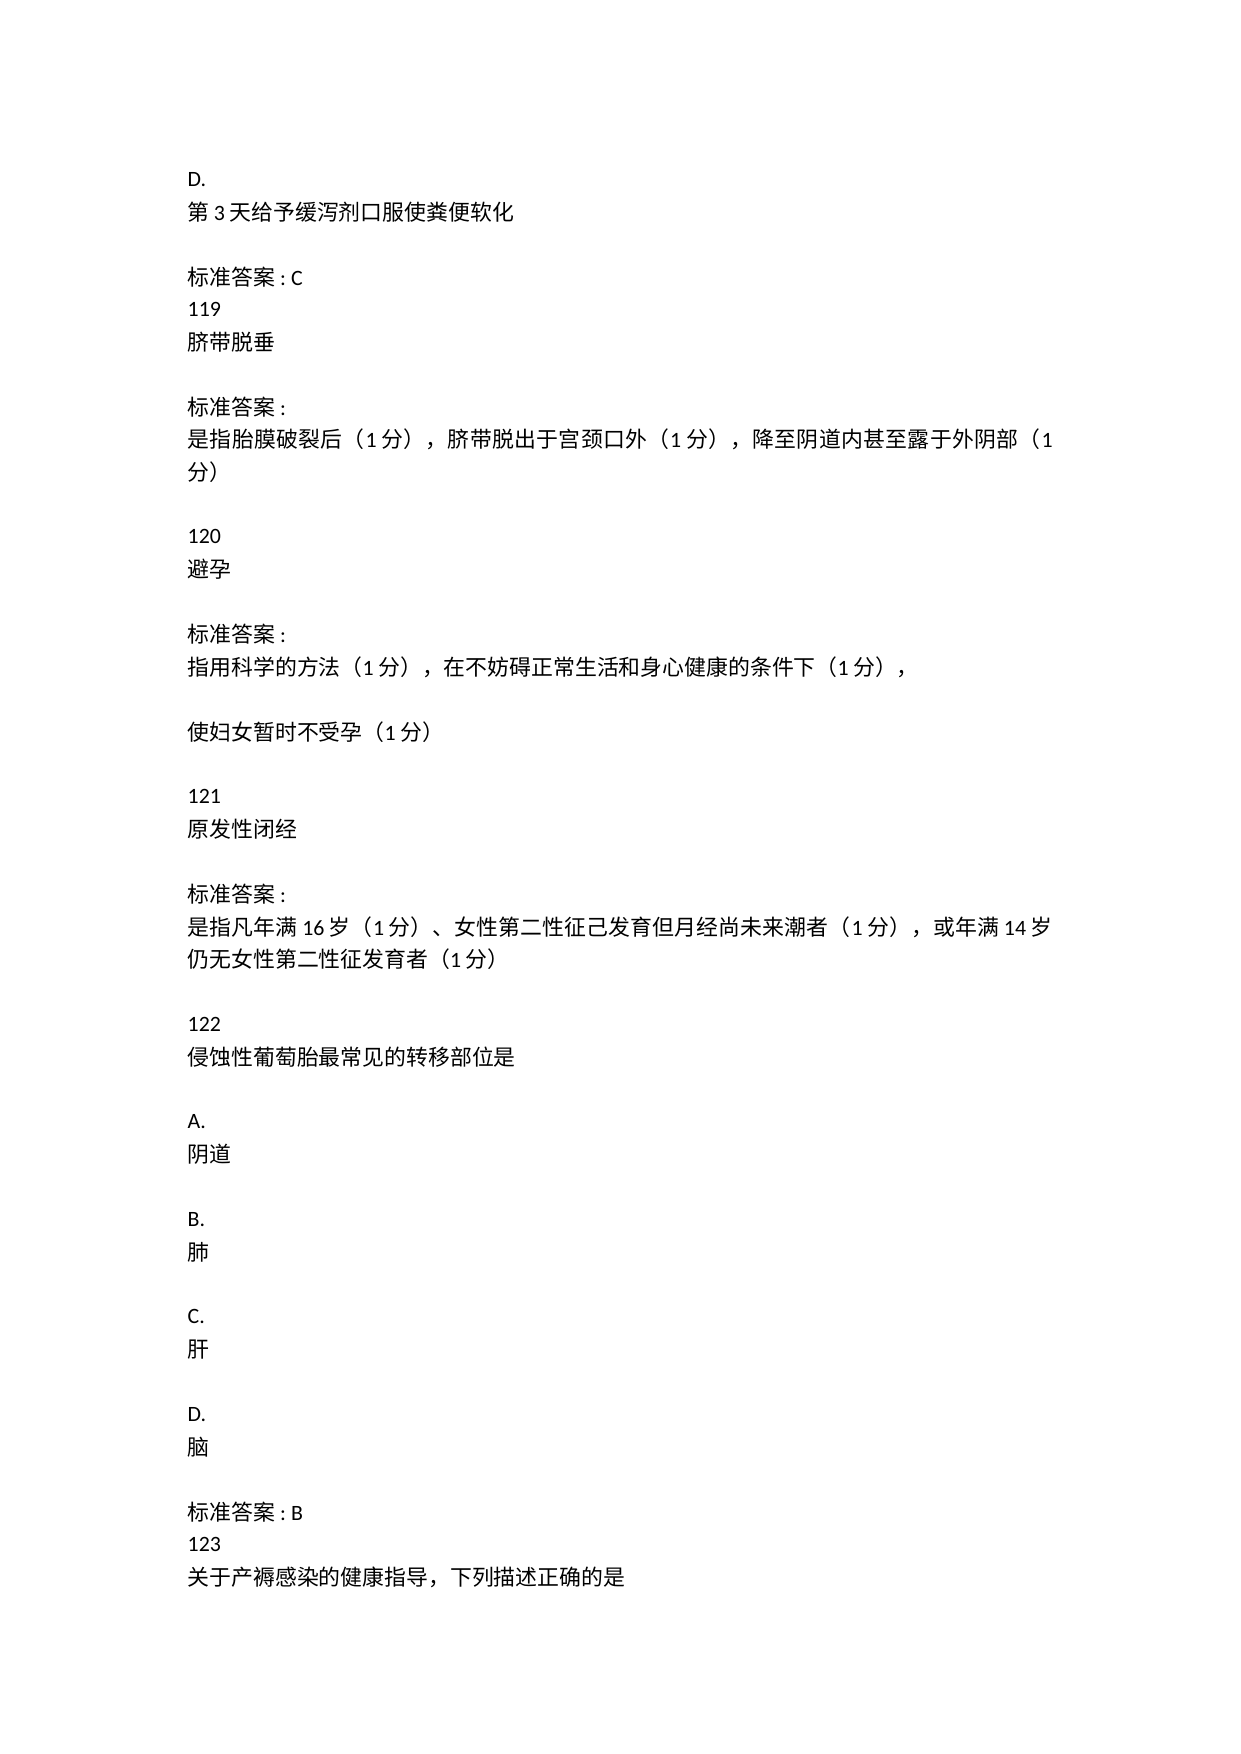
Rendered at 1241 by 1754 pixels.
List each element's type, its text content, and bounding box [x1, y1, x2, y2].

text 119 [187, 292, 1053, 324]
text 标准答案 : [187, 877, 1053, 909]
text 使妇女暂时不受孕（1分） [187, 714, 1053, 747]
text D. [187, 1397, 1053, 1429]
text 避孕 [187, 552, 1053, 584]
text 阴道 [187, 1137, 1053, 1169]
text 脑 [187, 1429, 1053, 1462]
text 标准答案 : C [187, 259, 1053, 292]
text 侵蚀性葡萄胎最常见的转移部位是 [187, 1039, 1053, 1072]
text 123 [187, 1527, 1053, 1559]
text 是指胎膜破裂后（1分），脐带脱出于宫颈口外（1分），降至阴道内甚至露于外阴部（1分） [187, 422, 1053, 487]
text 脐带脱垂 [187, 324, 1053, 357]
text 第3天给予缓泻剂口服使粪便软化 [187, 194, 1053, 227]
text C. [187, 1299, 1053, 1332]
text 标准答案 : B [187, 1494, 1053, 1527]
text 122 [187, 1007, 1053, 1039]
text 121 [187, 779, 1053, 812]
text 关于产褥感染的健康指导，下列描述正确的是 [187, 1559, 1053, 1592]
text D. [187, 162, 1053, 194]
text B. [187, 1202, 1053, 1234]
text 肝 [187, 1332, 1053, 1364]
text A. [187, 1104, 1053, 1137]
text 原发性闭经 [187, 812, 1053, 844]
text 指用科学的方法（1分），在不妨碍正常生活和身心健康的条件下（1分）， [187, 649, 1053, 682]
text 标准答案 : [187, 617, 1053, 649]
text 肺 [187, 1234, 1053, 1267]
text 标准答案 : [187, 389, 1053, 422]
text 是指凡年满16岁（1分）、女性第二性征己发育但月经尚未来潮者（1分），或年满14岁仍无女性第二性征发育者（1分） [187, 909, 1053, 974]
text 120 [187, 519, 1053, 552]
